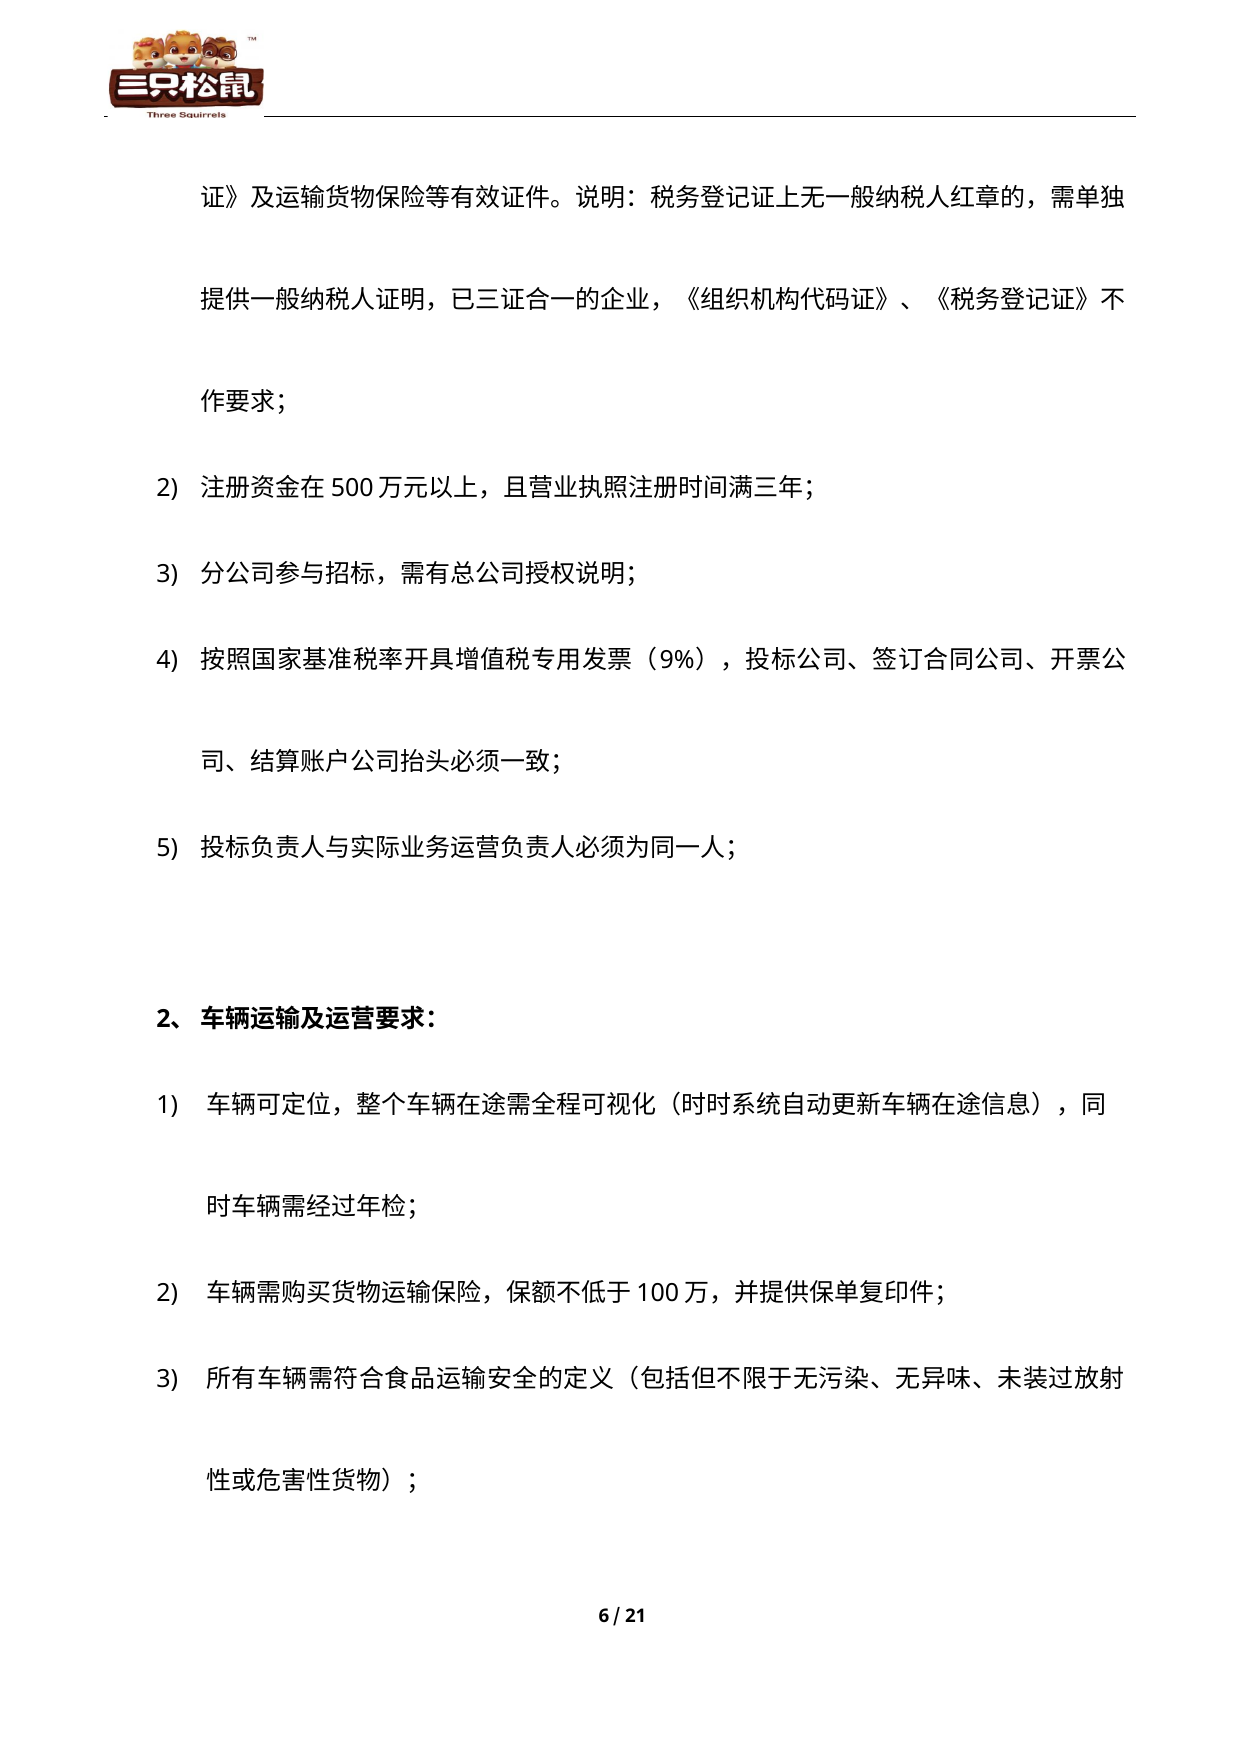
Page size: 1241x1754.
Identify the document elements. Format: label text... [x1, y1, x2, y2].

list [156, 162, 1128, 434]
list 车辆需购买货物运输保险，保额不低于100万，并提供保单复印件； [156, 1257, 1128, 1325]
list 所有车辆需符合食品运输安全的定义（包括但不限于无污染、无异味、未装过放射性或危害性货物）； [156, 1343, 1128, 1513]
list 投标负责人与实际业务运营负责人必须为同一人； [156, 812, 1128, 880]
picture [106, 29, 264, 117]
list 分公司参与招标，需有总公司授权说明； [156, 538, 1128, 606]
list 车辆运输及运营要求： [156, 983, 1128, 1051]
list 按照国家基准税率开具增值税专用发票（9%），投标公司、签订合同公司、开票公司、结算账户公司抬头必须一致； [156, 624, 1128, 794]
list 注册资金在500万元以上，且营业执照注册时间满三年； [156, 452, 1128, 520]
list 车辆可定位，整个车辆在途需全程可视化（时时系统自动更新车辆在途信息），同时车辆需经过年检； [156, 1069, 1128, 1239]
